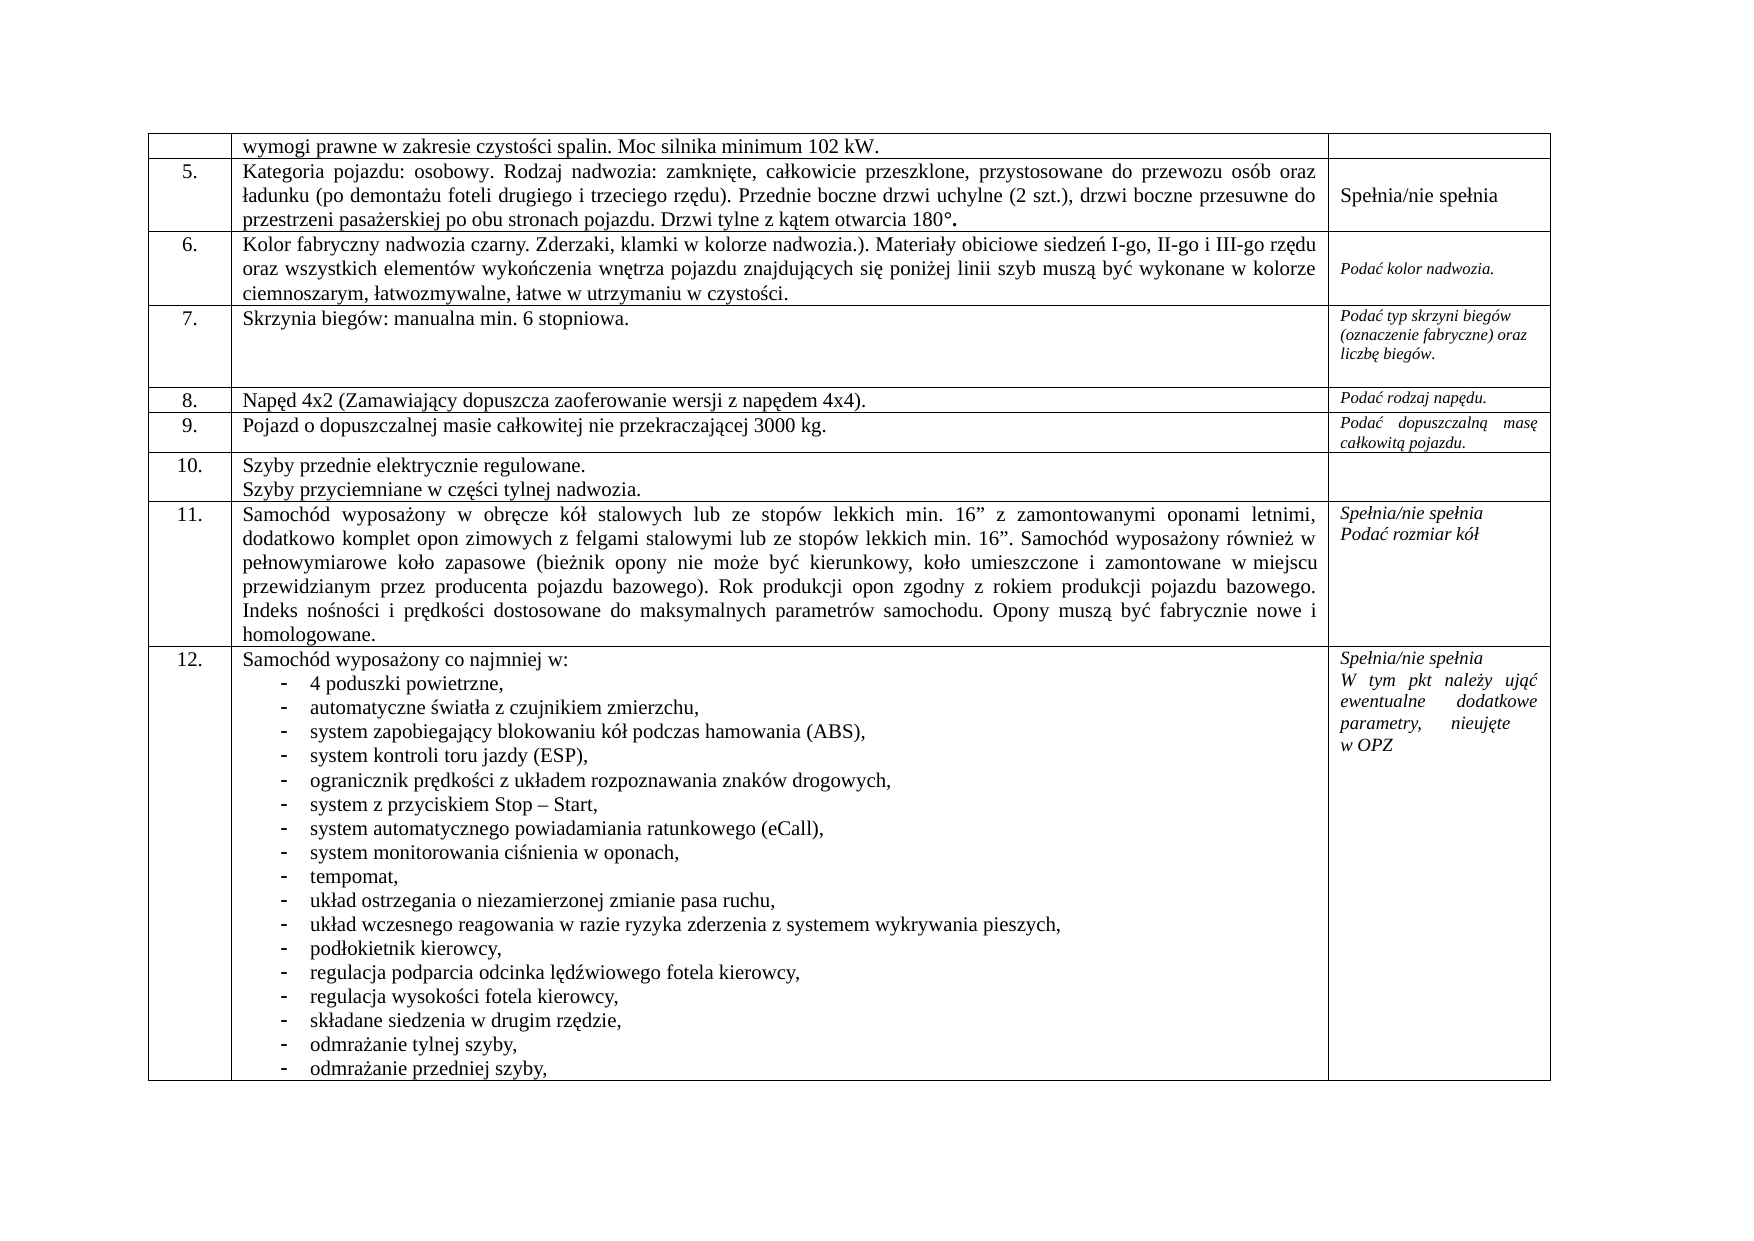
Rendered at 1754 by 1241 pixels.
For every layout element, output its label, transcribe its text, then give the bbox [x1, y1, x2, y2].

table_cell Szyby przednie elektrycznie regulowane. Szyby przyciemniane w części tylnej nadwozia. [232, 453, 1328, 501]
table_cell Pojazd o dopuszczalnej masie całkowitej nie przekraczającej 3000 kg. [232, 413, 1328, 452]
table_cell Podać dopuszczalną masę całkowitą pojazdu. [1329, 413, 1550, 452]
table_cell 12. [149, 647, 231, 1080]
table_cell Kategoria pojazdu: osobowy. Rodzaj nadwozia: zamknięte, całkowicie przeszklone, przystosowane do przewozu osób oraz ładunku (po demontażu foteli drugiego i trzeciego rzędu). Przednie boczne drzwi uchylne (2 szt.), drzwi boczne przesuwne do przestrzeni pasażerskiej po obu stronach pojazdu. Drzwi tylne z kątem otwarcia 180°. [232, 159, 1328, 231]
table_cell 7. [149, 306, 231, 387]
table_cell Podać rodzaj napędu. [1329, 388, 1550, 412]
table_cell [1329, 453, 1550, 501]
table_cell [1329, 134, 1550, 158]
table_cell Samochód wyposażony w obręcze kół stalowych lub ze stopów lekkich min. 16” z zamontowanymi oponami letnimi, dodatkowo komplet opon zimowych z felgami stalowymi lub ze stopów lekkich min. 16”. Samochód wyposażony również w pełnowymiarowe koło zapasowe (bieżnik opony nie może być kierunkowy, koło umieszczone i zamontowane w miejscu przewidzianym przez producenta pojazdu bazowego). Rok produkcji opon zgodny z rokiem produkcji pojazdu bazowego. Indeks nośności i prędkości dostosowane do maksymalnych parametrów samochodu. Opony muszą być fabrycznie nowe i homologowane. [232, 502, 1328, 646]
table_cell 11. [149, 502, 231, 646]
table_cell 5. [149, 159, 231, 231]
table_cell Podać kolor nadwozia. [1329, 232, 1550, 304]
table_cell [232, 647, 1328, 1080]
table_cell Spełnia/nie spełnia [1329, 159, 1550, 231]
table_cell Skrzynia biegów: manualna min. 6 stopniowa. [232, 306, 1328, 387]
table_cell 8. [149, 388, 231, 412]
table_cell Napęd 4x2 (Zamawiający dopuszcza zaoferowanie wersji z napędem 4x4). [232, 388, 1328, 412]
table_cell 9. [149, 413, 231, 452]
table_cell 4. [149, 134, 231, 158]
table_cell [232, 134, 1328, 158]
table_cell 6. [149, 232, 231, 304]
table_cell Podać typ skrzyni biegów (oznaczenie fabryczne) oraz liczbę biegów. [1329, 306, 1550, 387]
table_cell Spełnia/nie spełnia Podać rozmiar kół [1329, 502, 1550, 646]
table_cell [1329, 647, 1550, 1080]
table_cell 10. [149, 453, 231, 501]
table_cell Kolor fabryczny nadwozia czarny. Zderzaki, klamki w kolorze nadwozia.). Materiały obiciowe siedzeń I-go, II-go i III-go rzędu oraz wszystkich elementów wykończenia wnętrza pojazdu znajdujących się poniżej linii szyb muszą być wykonane w kolorze ciemnoszarym, łatwozmywalne, łatwe w utrzymaniu w czystości. [232, 232, 1328, 304]
